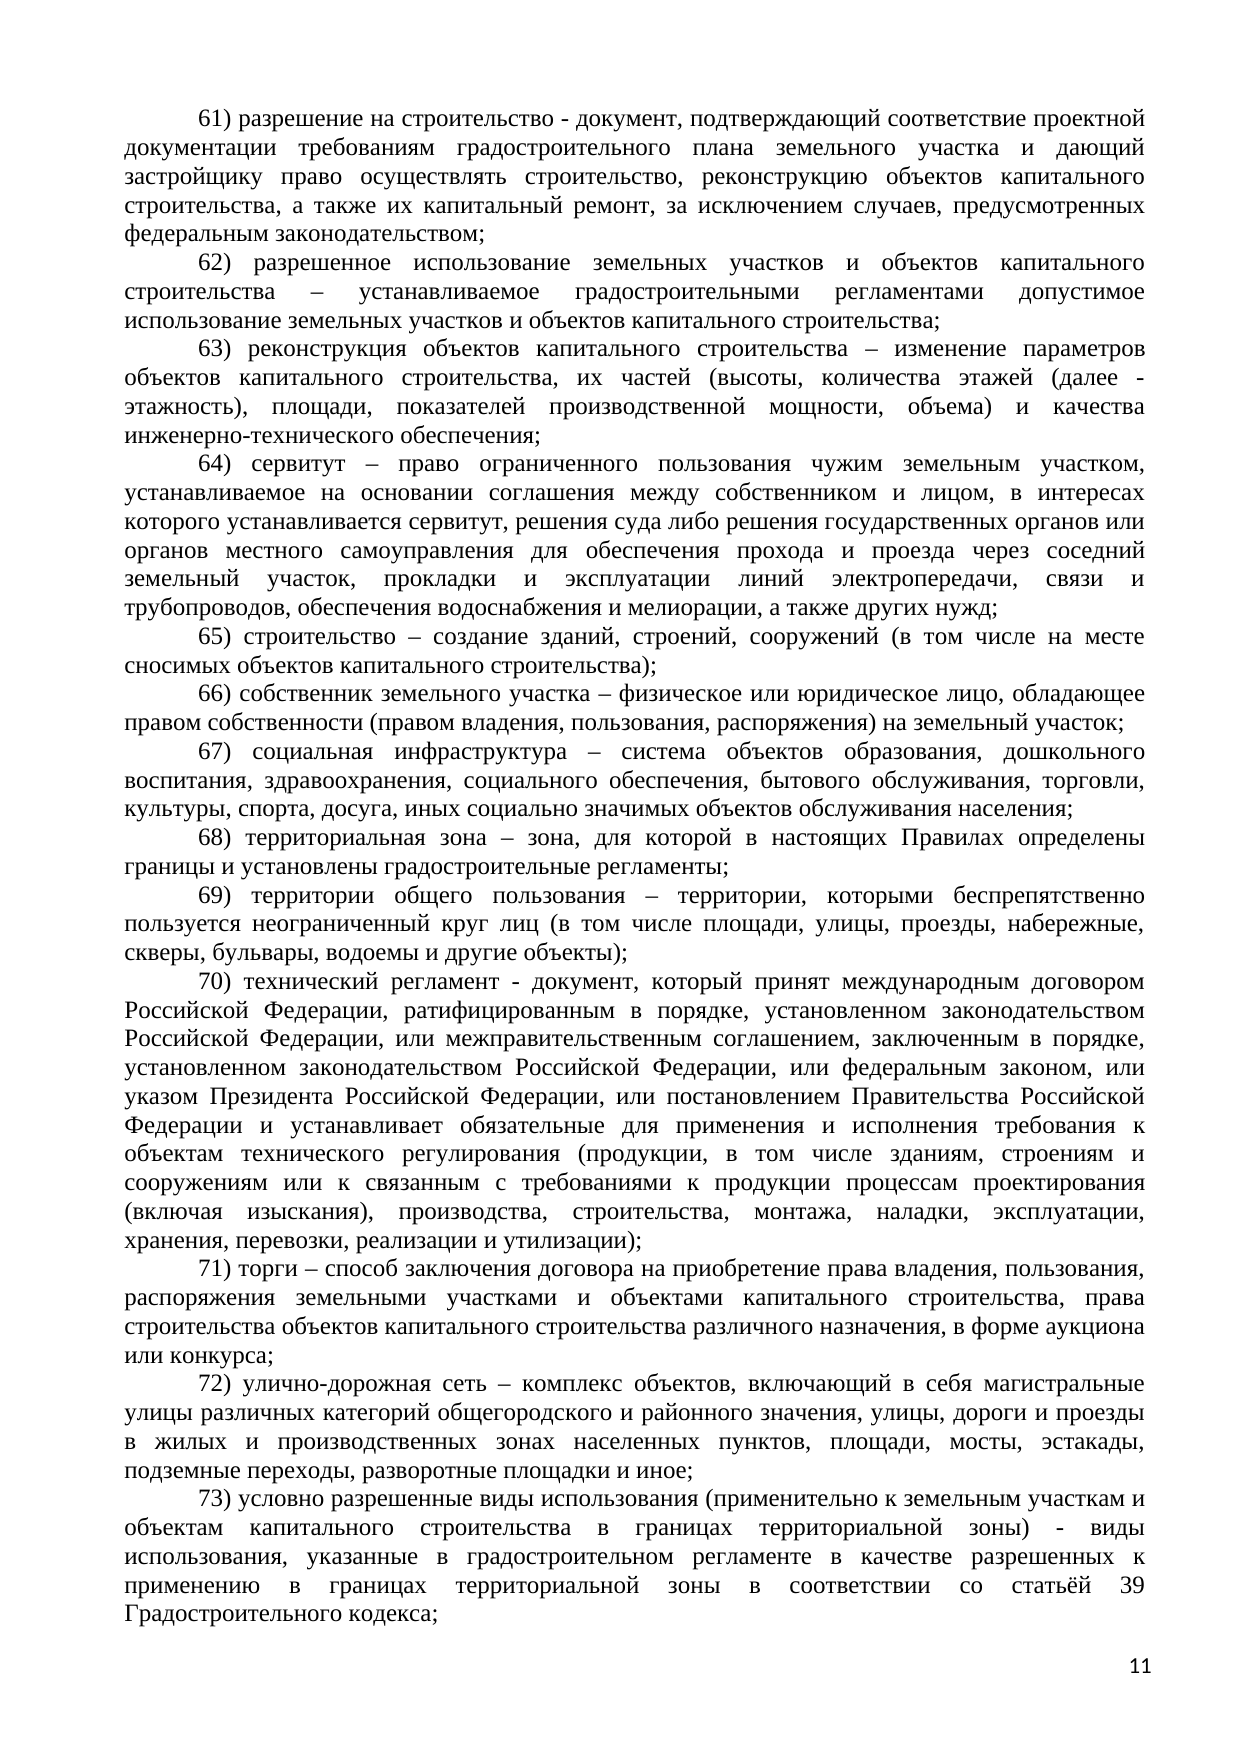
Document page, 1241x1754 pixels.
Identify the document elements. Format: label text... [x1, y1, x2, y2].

text 71) торги – способ заключения договора на приобретение права владения, пользования, распоряжения земельными участками и объектами капитального строительства, права строительства объектов капитального строительства различного назначения, в форме аукциона или конкурса; [124, 1253, 1146, 1368]
text 65) строительство – создание зданий, строений, сооружений (в том числе на месте сносимых объектов капитального строительства); [124, 621, 1146, 678]
text 73) условно разрешенные виды использования (применительно к земельным участкам и объектам капитального строительства в границах территориальной зоны) - виды использования, указанные в градостроительном регламенте в качестве разрешенных к применению в границах территориальной зоны в соответствии со статьёй 39 Градостроительного кодекса; [124, 1483, 1146, 1627]
text 63) реконструкция объектов капитального строительства – изменение параметров объектов капитального строительства, их частей (высоты, количества этажей (далее - этажность), площади, показателей производственной мощности, объема) и качества инженерно-технического обеспечения; [124, 333, 1146, 448]
text 66) собственник земельного участка – физическое или юридическое лицо, обладающее правом собственности (правом владения, пользования, распоряжения) на земельный участок; [124, 678, 1146, 736]
text 67) социальная инфраструктура – система объектов образования, дошкольного воспитания, здравоохранения, социального обеспечения, бытового обслуживания, торговли, культуры, спорта, досуга, иных социально значимых объектов обслуживания населения; [124, 736, 1146, 822]
text 61) разрешение на строительство - документ, подтверждающий соответствие проектной документации требованиям градостроительного плана земельного участка и дающий застройщику право осуществлять строительство, реконструкцию объектов капитального строительства, а также их капитальный ремонт, за исключением случаев, предусмотренных федеральным законодательством; [124, 103, 1146, 247]
text 72) улично-дорожная сеть – комплекс объектов, включающий в себя магистральные улицы различных категорий общегородского и районного значения, улицы, дороги и проезды в жилых и производственных зонах населенных пунктов, площади, мосты, эстакады, подземные переходы, разворотные площадки и иное; [124, 1368, 1146, 1483]
text 62) разрешенное использование земельных участков и объектов капитального строительства – устанавливаемое градостроительными регламентами допустимое использование земельных участков и объектов капитального строительства; [124, 247, 1146, 333]
text 68) территориальная зона – зона, для которой в настоящих Правилах определены границы и установлены градостроительные регламенты; [124, 822, 1146, 880]
text 64) сервитут – право ограниченного пользования чужим земельным участком, устанавливаемое на основании соглашения между собственником и лицом, в интересах которого устанавливается сервитут, решения суда либо решения государственных органов или органов местного самоуправления для обеспечения прохода и проезда через соседний земельный участок, прокладки и эксплуатации линий электропередачи, связи и трубопроводов, обеспечения водоснабжения и мелиорации, а также других нужд; [124, 448, 1146, 621]
text 70) технический регламент - документ, который принят международным договором Российской Федерации, ратифицированным в порядке, установленном законодательством Российской Федерации, или межправительственным соглашением, заключенным в порядке, установленном законодательством Российской Федерации, или федеральным законом, или указом Президента Российской Федерации, или постановлением Правительства Российской Федерации и устанавливает обязательные для применения и исполнения требования к объектам технического регулирования (продукции, в том числе зданиям, строениям и сооружениям или к связанным с требованиями к продукции процессам проектирования (включая изыскания), производства, строительства, монтажа, наладки, эксплуатации, хранения, перевозки, реализации и утилизации); [124, 966, 1146, 1253]
text 69) территории общего пользования – территории, которыми беспрепятственно пользуется неограниченный круг лиц (в том числе площади, улицы, проезды, набережные, скверы, бульвары, водоемы и другие объекты); [124, 880, 1146, 966]
